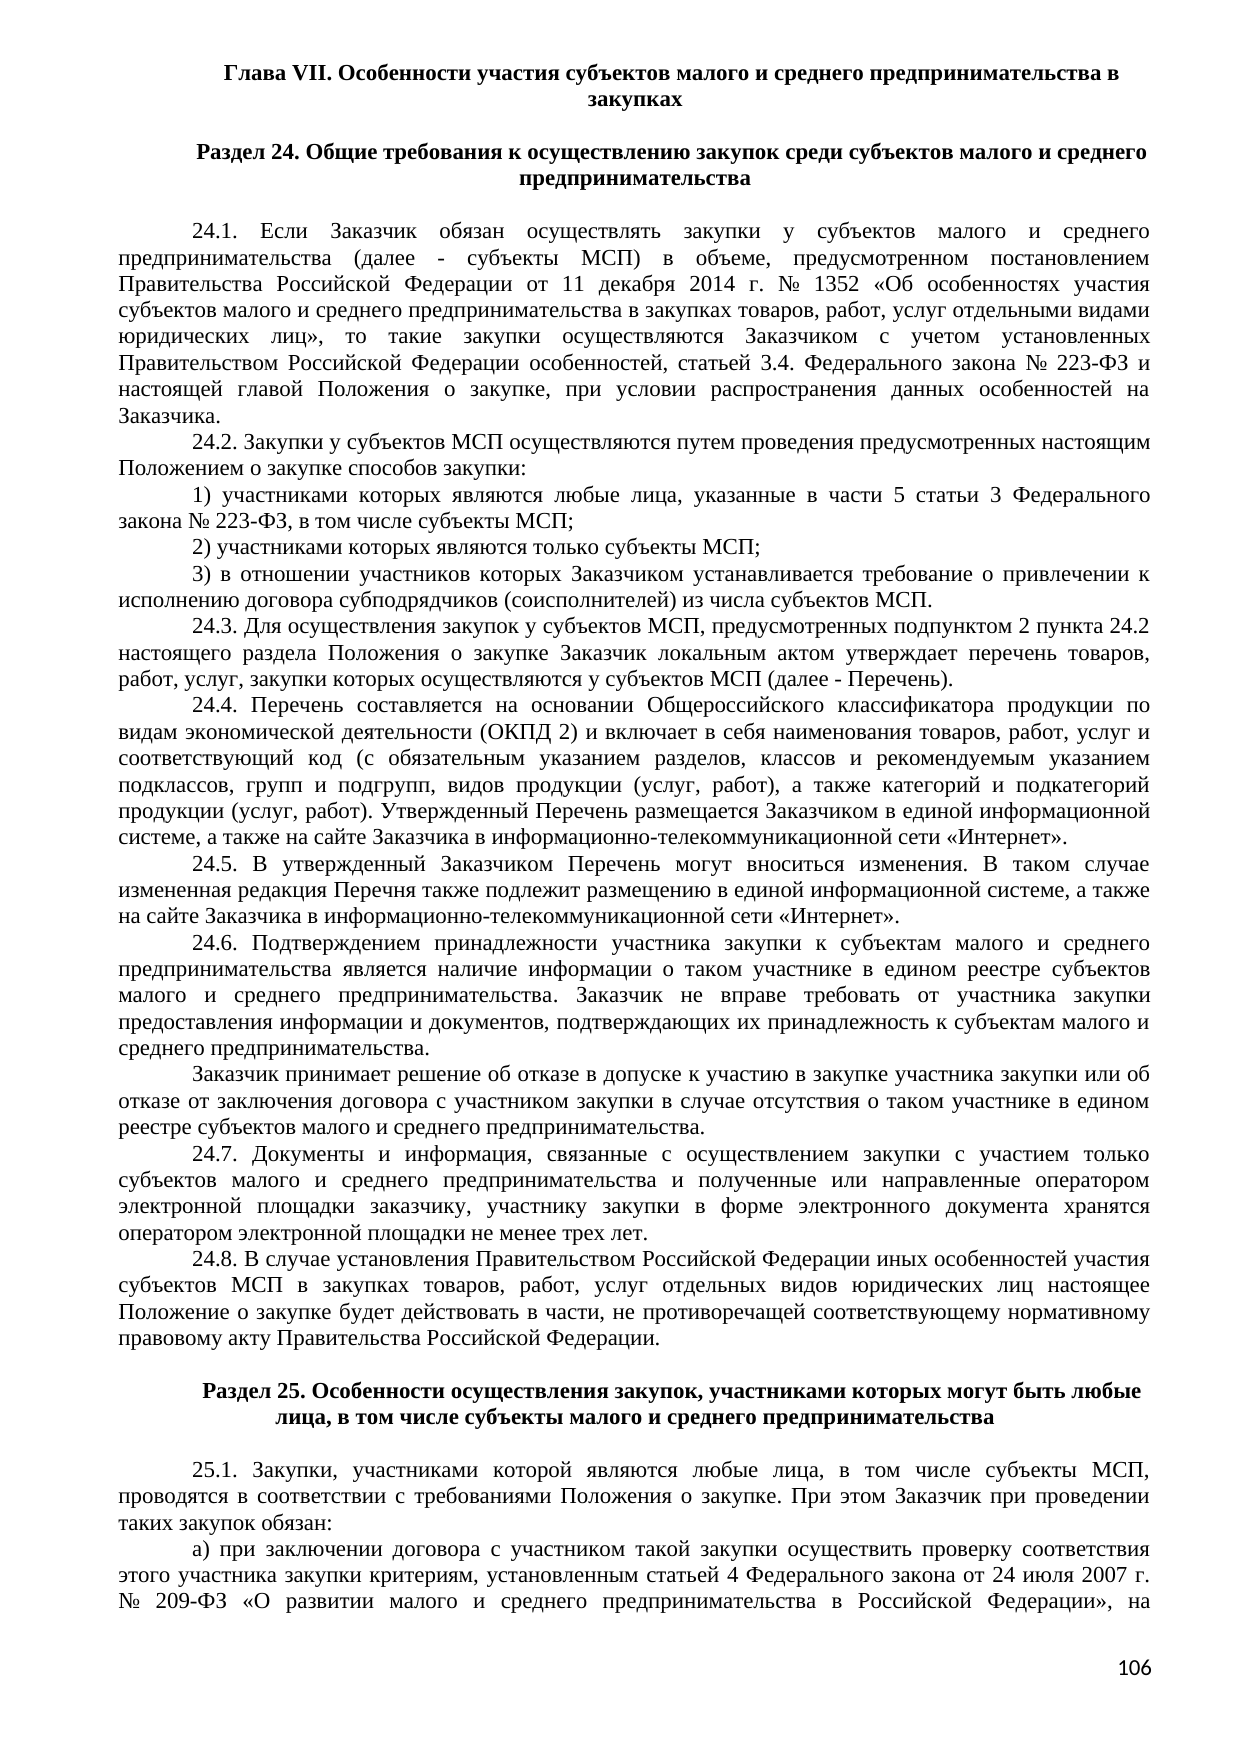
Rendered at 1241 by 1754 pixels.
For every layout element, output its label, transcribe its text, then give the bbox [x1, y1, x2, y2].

text 1) участниками которых являются любые лица, указанные в части 5 статьи 3 Федерального закона № 223-ФЗ, в том числе субъекты МСП; [118, 481, 1152, 533]
text 25.1. Закупки, участниками которой являются любые лица, в том числе субъекты МСП, проводятся в соответствии с требованиями Положения о закупке. При этом Заказчик при проведении таких закупок обязан: [118, 1456, 1152, 1535]
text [118, 1535, 1152, 1614]
text 3) в отношении участников которых Заказчиком устанавливается требование о привлечении к исполнению договора субподрядчиков (соисполнителей) из числа субъектов МСП. [118, 560, 1152, 612]
text 24.2. Закупки у субъектов МСП осуществляются путем проведения предусмотренных настоящим Положением о закупке способов закупки: [118, 428, 1152, 481]
text 24.3. Для осуществления закупок у субъектов МСП, предусмотренных подпунктом 2 пункта 24.2 настоящего раздела Положения о закупке Заказчик локальным актом утверждает перечень товаров, работ, услуг, закупки которых осуществляются у субъектов МСП (далее - Перечень). [118, 612, 1152, 692]
text 24.7. Документы и информация, связанные с осуществлением закупки с участием только субъектов малого и среднего предпринимательства и полученные или направленные оператором электронной площадки заказчику, участнику закупки в форме электронного документа хранятся оператором электронной площадки не менее трех лет. [118, 1139, 1152, 1245]
text Раздел 25. Особенности осуществления закупок, участниками которых могут быть любые лица, в том числе субъекты малого и среднего предпринимательства [118, 1377, 1152, 1429]
text 24.6. Подтверждением принадлежности участника закупки к субъектам малого и среднего предпринимательства является наличие информации о таком участнике в едином реестре субъектов малого и среднего предпринимательства. Заказчик не вправе требовать от участника закупки предоставления информации и документов, подтверждающих их принадлежность к субъектам малого и среднего предпринимательства. [118, 929, 1152, 1061]
text 24.4. Перечень составляется на основании Общероссийского классификатора продукции по видам экономической деятельности (ОКПД 2) и включает в себя наименования товаров, работ, услуг и соответствующий код (с обязательным указанием разделов, классов и рекомендуемым указанием подклассов, групп и подгрупп, видов продукции (услуг, работ), а также категорий и подкатегорий продукции (услуг, работ). Утвержденный Перечень размещается Заказчиком в единой информационной системе, а также на сайте Заказчика в информационно-телекоммуникационной сети «Интернет». [118, 692, 1152, 850]
text 2) участниками которых являются только субъекты МСП; [118, 533, 1152, 560]
text 24.1. Если Заказчик обязан осуществлять закупки у субъектов малого и среднего предпринимательства (далее - субъекты МСП) в объеме, предусмотренном постановлением Правительства Российской Федерации от 11 декабря 2014 г. № 1352 «Об особенностях участия субъектов малого и среднего предпринимательства в закупках товаров, работ, услуг отдельными видами юридических лиц», то такие закупки осуществляются Заказчиком с учетом установленных Правительством Российской Федерации особенностей, статьей 3.4. Федерального закона № 223-ФЗ и настоящей главой Положения о закупке, при условии распространения данных особенностей на Заказчика. [118, 217, 1152, 428]
text Глава VII. Особенности участия субъектов малого и среднего предпринимательства в закупках [118, 59, 1152, 112]
text 24.8. В случае установления Правительством Российской Федерации иных особенностей участия субъектов МСП в закупках товаров, работ, услуг отдельных видов юридических лиц настоящее Положение о закупке будет действовать в части, не противоречащей соответствующему нормативному правовому акту Правительства Российской Федерации. [118, 1245, 1152, 1350]
text Раздел 24. Общие требования к осуществлению закупок среди субъектов малого и среднего предпринимательства [118, 138, 1152, 191]
text 24.5. В утвержденный Заказчиком Перечень могут вноситься изменения. В таком случае измененная редакция Перечня также подлежит размещению в единой информационной системе, а также на сайте Заказчика в информационно-телекоммуникационной сети «Интернет». [118, 850, 1152, 929]
text Заказчик принимает решение об отказе в допуске к участию в закупке участника закупки или об отказе от заключения договора с участником закупки в случае отсутствия о таком участнике в едином реестре субъектов малого и среднего предпринимательства. [118, 1061, 1152, 1139]
